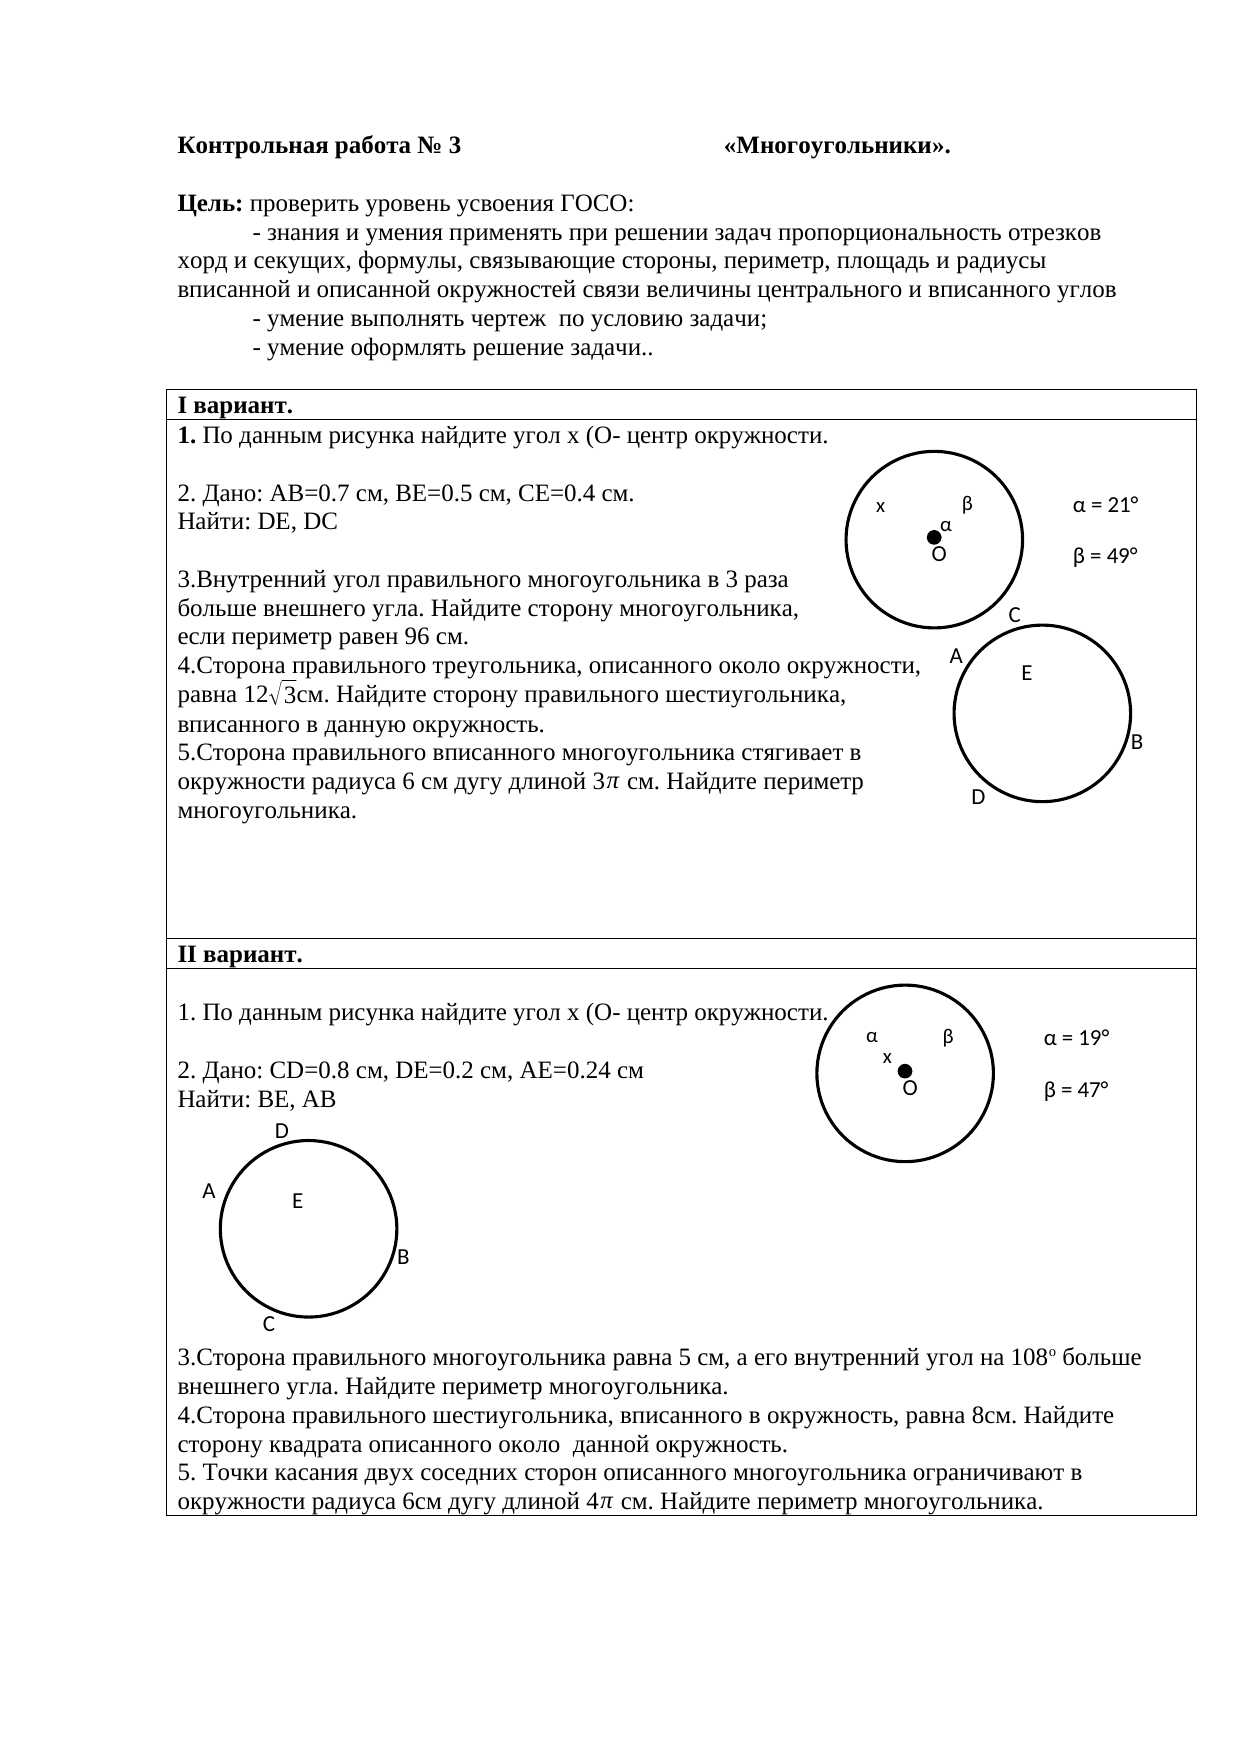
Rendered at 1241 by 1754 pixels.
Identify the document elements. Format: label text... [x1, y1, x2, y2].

text - умение выполнять чертеж по условию задачи; [177, 303, 1152, 332]
table_cell II вариант. [167, 939, 1196, 968]
table_cell 1. По данным рисунка найдите угол х (О- центр окружности. 2. Дано: СD=0.8 см, DЕ=0.2 см, AЕ=0.24 см Найти: BE, AB 3.Сторона правильного многоугольника равна 5 см, а его внутренний угол на 108о больше внешнего угла. Найдите периметр многоугольника. 4.Сторона правильного шестиугольника, вписанного в окружность, равна 8см. Найдите сторону квадрата описанного около данной окружность. 5. Точки касания двух соседних сторон описанного многоугольника ограничивают в окружности радиуса 6см дугу длиной 4 см. Найдите периметр многоугольника. [167, 969, 1196, 1515]
table_header I вариант. [167, 390, 1196, 419]
text Контрольная работа № 3 «Многоугольники». [177, 131, 1152, 159]
table_cell 1. По данным рисунка найдите угол х (О- центр окружности. 2. Дано: AB=0.7 см, ВЕ=0.5 см, СЕ=0.4 см. Найти: DE, DC 3.Внутренний угол правильного многоугольника в 3 раза больше внешнего угла. Найдите сторону многоугольника, если периметр равен 96 см. 4.Сторона правильного треугольника, описанного около окружности, равна 12см. Найдите сторону правильного шестиугольника, вписанного в данную окружность. 5.Сторона правильного вписанного многоугольника стягивает в окружности радиуса 6 см дугу длиной 3 см. Найдите периметр многоугольника. [167, 420, 1196, 938]
text - умение оформлять решение задачи.. [177, 332, 1152, 361]
text - знания и умения применять при решении задач пропорциональность отрезков хорд и секущих, формулы, связывающие стороны, периметр, площадь и радиусы вписанной и описанной окружностей связи величины центрального и вписанного углов [177, 217, 1152, 303]
text Цель: проверить уровень усвоения ГОСО: [177, 188, 1152, 217]
